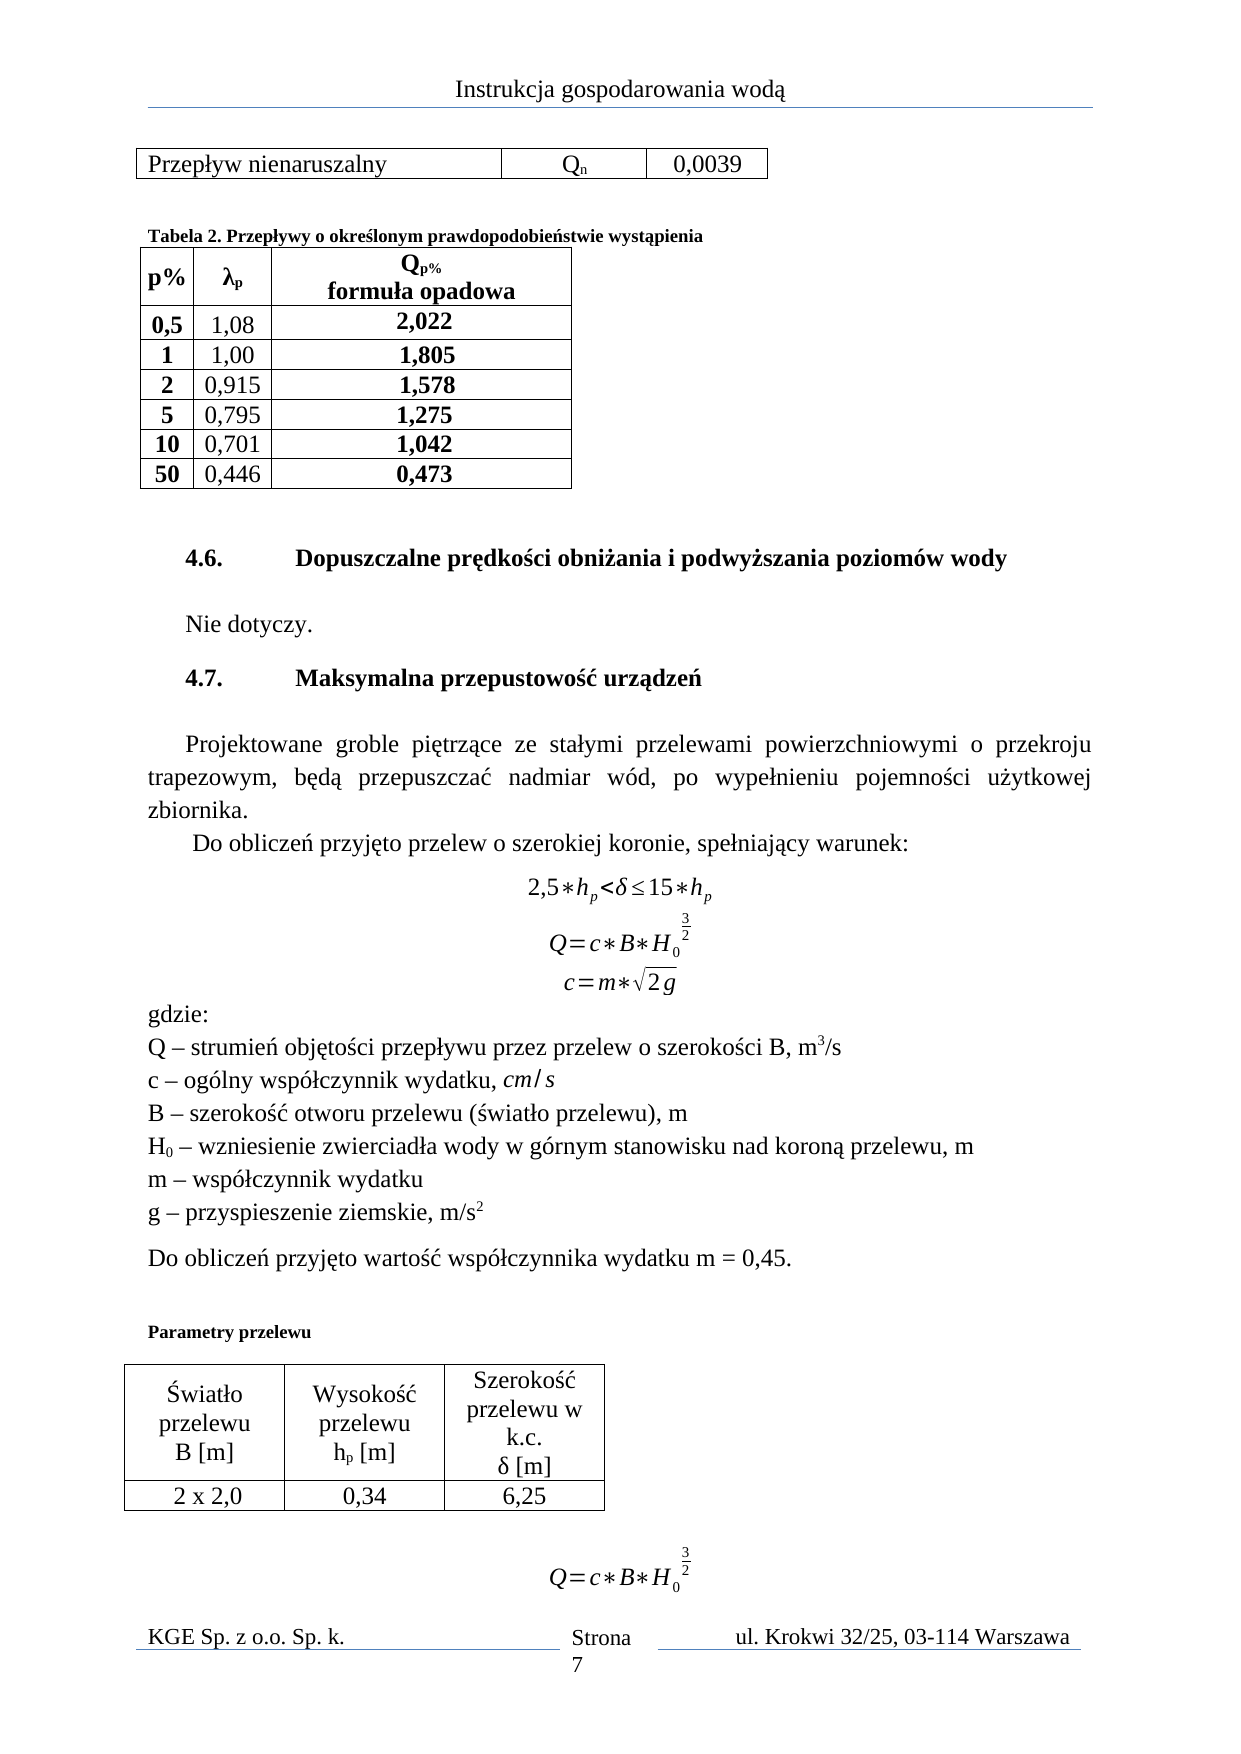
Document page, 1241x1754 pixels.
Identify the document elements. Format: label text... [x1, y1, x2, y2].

text B – szerokość otworu przelewu (światło przelewu), m [148, 1098, 1093, 1127]
text m – współczynnik wydatku [148, 1164, 1093, 1193]
table_cell 5 [141, 400, 193, 428]
table_cell 1,00 [194, 340, 271, 369]
table_header Qp% formuła opadowa [272, 248, 571, 305]
table_cell 0,795 [194, 400, 271, 428]
text Parametry przelewu [148, 1321, 1093, 1343]
table_header p% [141, 248, 193, 305]
text Do obliczeń przyjęto wartość współczynnika wydatku m = 0,45. [148, 1243, 1093, 1272]
table_cell 0,5 [141, 306, 193, 339]
text H0 – wzniesienie zwierciadła wody w górnym stanowisku nad koroną przelewu, m [148, 1131, 1093, 1160]
table_header λp [194, 248, 271, 305]
table_cell 1 [141, 340, 193, 369]
table_cell 0,915 [194, 370, 271, 399]
text g – przyspieszenie ziemskie, m/s2 [148, 1197, 1093, 1226]
table_cell 2,022 [272, 306, 571, 339]
table_cell 6,25 [445, 1481, 604, 1510]
text Q – strumień objętości przepływu przez przelew o szerokości B, m3/s [148, 1032, 1093, 1061]
table_cell 0,473 [272, 459, 571, 488]
table_cell 2 x 2,0 [125, 1481, 284, 1510]
table_cell 1,08 [194, 306, 271, 339]
table_cell 1,042 [272, 430, 571, 458]
table_cell 0,446 [194, 459, 271, 488]
table_header Szerokość przelewu w k.c. δ [m] [445, 1365, 604, 1480]
table_cell 0,34 [285, 1481, 444, 1510]
table_cell 0,701 [194, 430, 271, 458]
text Do obliczeń przyjęto przelew o szerokiej koronie, spełniający warunek: [148, 828, 1093, 857]
text Tabela 2. Przepływy o określonym prawdopodobieństwie wystąpienia [148, 225, 1093, 247]
table_cell 1,578 [272, 370, 571, 399]
text Nie dotyczy. [148, 609, 1093, 638]
table_cell 2 [141, 370, 193, 399]
subtitle Dopuszczalne prędkości obniżania i podwyższania poziomów wody [185, 543, 1093, 572]
table_cell 0,0039 [647, 149, 767, 177]
text Projektowane groble piętrzące ze stałymi przelewami powierzchniowymi o przekroju trapezowym, będą przepuszczać nadmiar wód, po wypełnieniu pojemności użytkowej zbiornika. [148, 729, 1093, 824]
table_cell Przepływ nienaruszalny [137, 149, 501, 177]
table_cell 1,805 [272, 340, 571, 369]
table_header Wysokość przelewu hp [m] [285, 1365, 444, 1480]
table_cell 50 [141, 459, 193, 488]
subtitle Maksymalna przepustowość urządzeń [185, 663, 1093, 692]
table_header Światło przelewu B [m] [125, 1365, 284, 1480]
text c – ogólny współczynnik wydatku, [148, 1065, 1093, 1094]
table_cell Qn [502, 149, 646, 177]
table_cell 10 [141, 430, 193, 458]
table_cell 1,275 [272, 400, 571, 428]
text gdzie: [148, 999, 1093, 1028]
